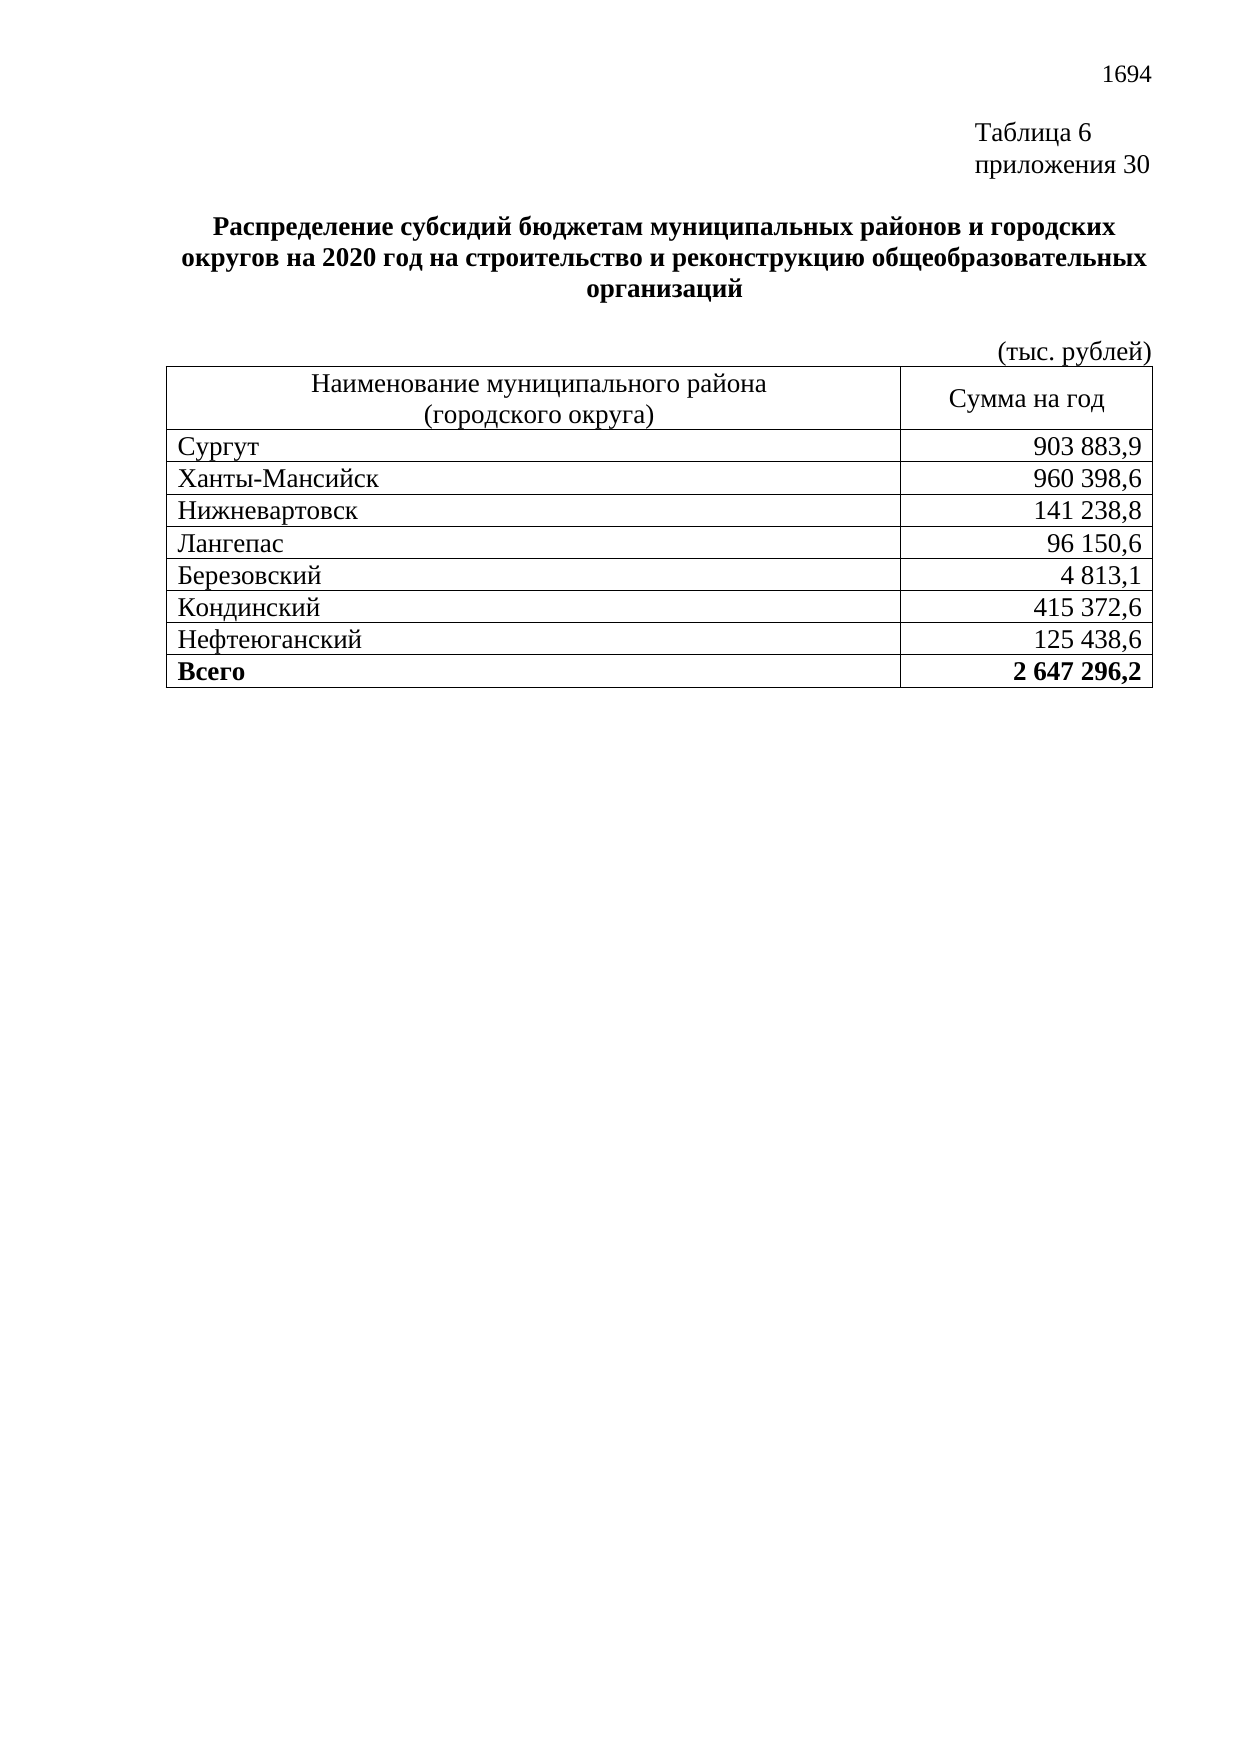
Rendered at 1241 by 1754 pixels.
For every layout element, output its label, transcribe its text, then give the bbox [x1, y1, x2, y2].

table_cell Нижневартовск [167, 495, 900, 526]
table_header Наименование муниципального района (городского округа) [167, 367, 900, 429]
text Распределение субсидий бюджетам муниципальных районов и городских округов на 2020 год на строительство и реконструкцию общеобразовательных организаций [177, 210, 1152, 303]
text Таблица 6 [974, 117, 1152, 148]
table_cell 125 438,6 [901, 623, 1152, 654]
table_cell 415 372,6 [901, 591, 1152, 622]
table_cell Кондинский [167, 591, 900, 622]
table_cell Лангепас [167, 527, 900, 558]
text (тыс. рублей) [177, 334, 1152, 366]
table_cell Ханты-Мансийск [167, 462, 900, 493]
table_cell Нефтеюганский [167, 623, 900, 654]
table_cell 903 883,9 [901, 430, 1152, 461]
text приложения 30 [974, 148, 1152, 179]
table_header Сумма на год [901, 367, 1152, 429]
table_cell 960 398,6 [901, 462, 1152, 493]
table_cell Сургут [167, 430, 900, 461]
table_cell Березовский [167, 559, 900, 590]
table_cell 2 647 296,2 [901, 655, 1152, 687]
table_cell 141 238,8 [901, 495, 1152, 526]
table_cell 4 813,1 [901, 559, 1152, 590]
table_cell Всего [167, 655, 900, 687]
table_cell 96 150,6 [901, 527, 1152, 558]
